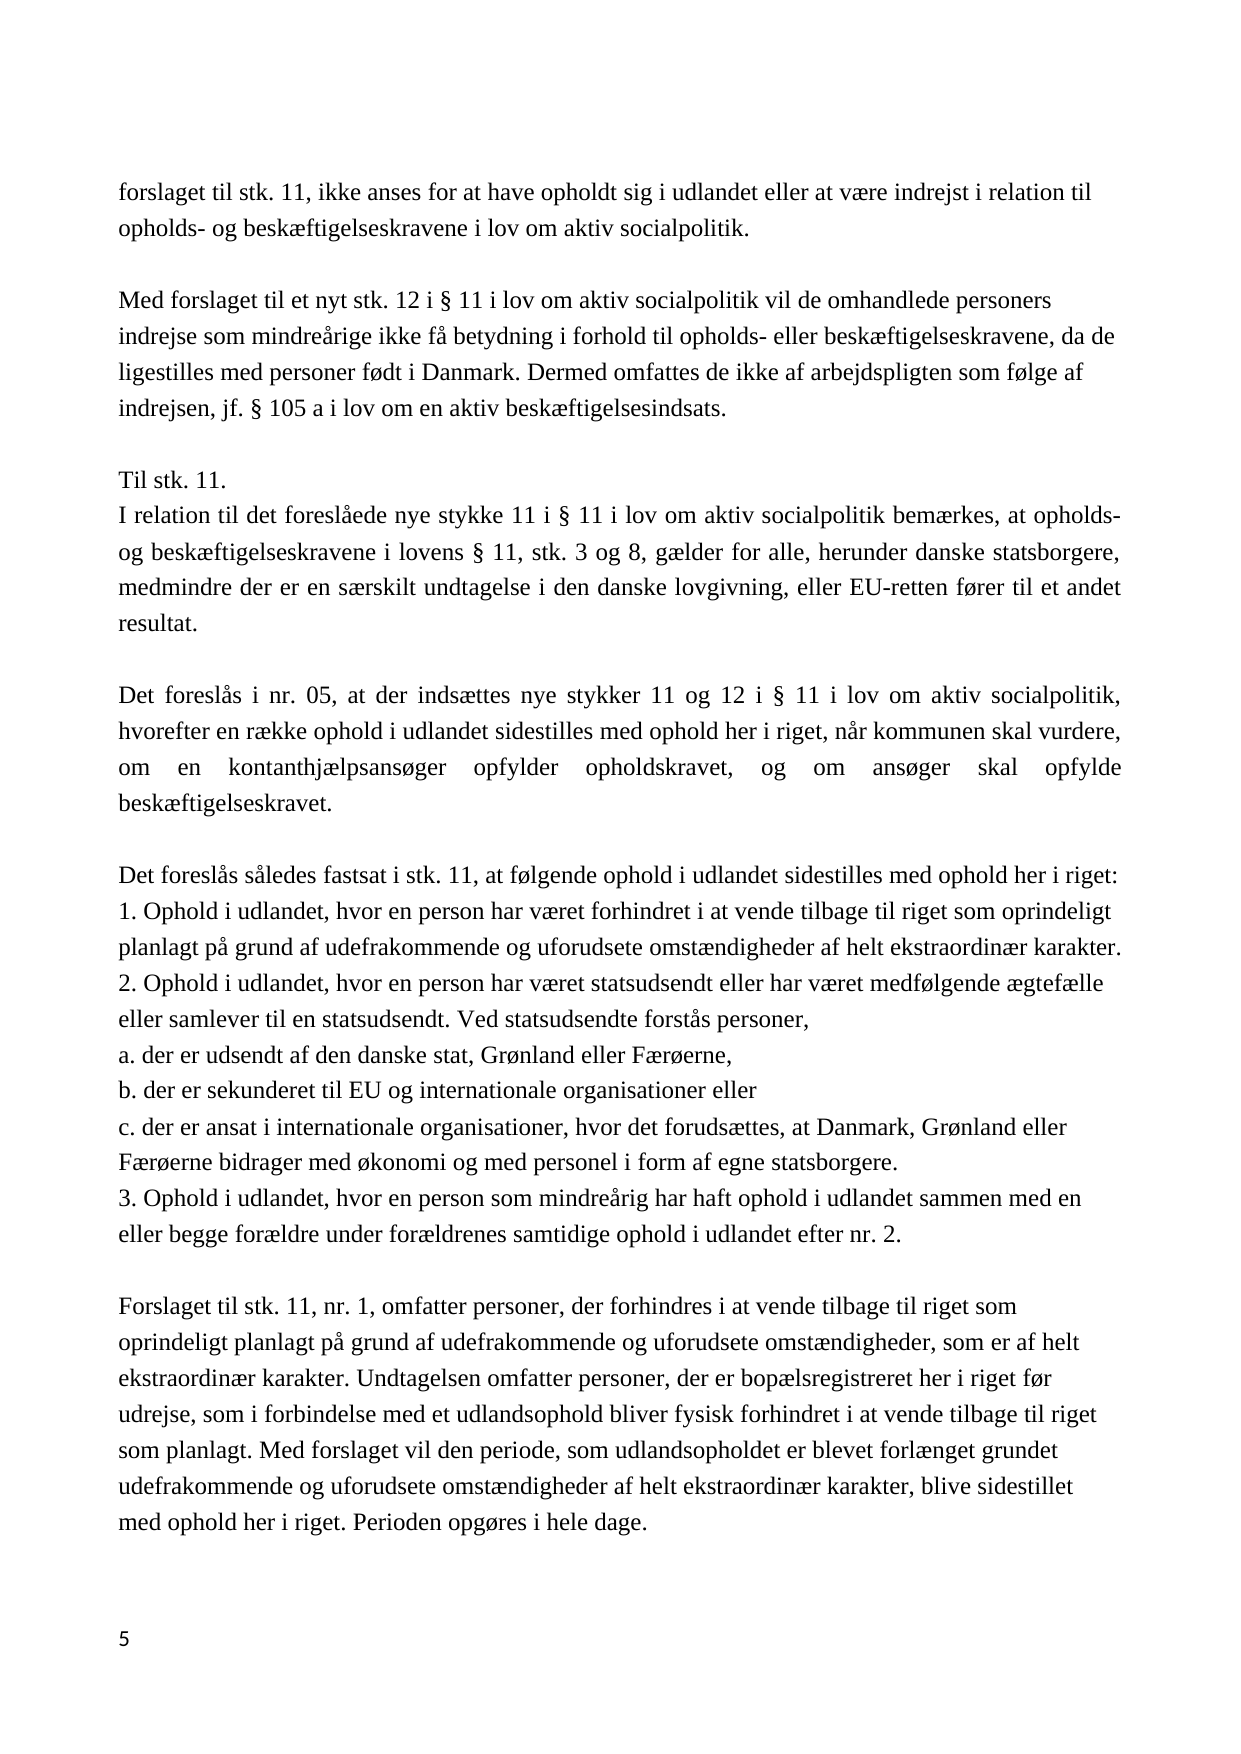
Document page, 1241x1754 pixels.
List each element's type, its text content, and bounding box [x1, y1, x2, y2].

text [118, 177, 1122, 242]
text a. der er udsendt af den danske stat, Grønland eller Færøerne, [118, 1040, 1122, 1068]
text Det foreslås i nr. 05, at der indsættes nye stykker 11 og 12 i § 11 i lov om aktiv socialpolitik, hvorefter en række ophold i udlandet sidestilles med ophold her i riget, når kommunen skal vurdere, om en kontanthjælpsansøger opfylder opholdskravet, og om ansøger skal opfylde beskæftigelseskravet. [118, 680, 1122, 817]
text Det foreslås således fastsat i stk. 11, at følgende ophold i udlandet sidestilles med ophold her i riget: [118, 860, 1122, 889]
text Forslaget til stk. 11, nr. 1, omfatter personer, der forhindres i at vende tilbage til riget som oprindeligt planlagt på grund af udefrakommende og uforudsete omstændigheder, som er af helt ekstraordinær karakter. Undtagelsen omfatter personer, der er bopælsregistreret her i riget før udrejse, som i forbindelse med et udlandsophold bliver fysisk forhindret i at vende tilbage til riget som planlagt. Med forslaget vil den periode, som udlandsopholdet er blevet forlænget grundet udefrakommende og uforudsete omstændigheder af helt ekstraordinær karakter, blive sidestillet med ophold her i riget. Perioden opgøres i hele dage. [118, 1291, 1122, 1536]
text Med forslaget til et nyt stk. 12 i § 11 i lov om aktiv socialpolitik vil de omhandlede personers indrejse som mindreårige ikke få betydning i forhold til opholds- eller beskæftigelseskravene, da de ligestilles med personer født i Danmark. Dermed omfattes de ikke af arbejdspligten som følge af indrejsen, jf. § 105 a i lov om en aktiv beskæftigelsesindsats. [118, 285, 1122, 422]
text Til stk. 11. [118, 465, 1122, 493]
text 1. Ophold i udlandet, hvor en person har været forhindret i at vende tilbage til riget som oprindeligt planlagt på grund af udefrakommende og uforudsete omstændigheder af helt ekstraordinær karakter. [118, 896, 1122, 961]
text I relation til det foreslåede nye stykke 11 i § 11 i lov om aktiv socialpolitik bemærkes, at opholds- og beskæftigelseskravene i lovens § 11, stk. 3 og 8, gælder for alle, herunder danske statsborgere, medmindre der er en særskilt undtagelse i den danske lovgivning, eller EU-retten fører til et andet resultat. [118, 501, 1122, 637]
text c. der er ansat i internationale organisationer, hvor det forudsættes, at Danmark, Grønland eller Færøerne bidrager med økonomi og med personel i form af egne statsborgere. [118, 1112, 1122, 1176]
text 3. Ophold i udlandet, hvor en person som mindreårig har haft ophold i udlandet sammen med en eller begge forældre under forældrenes samtidige ophold i udlandet efter nr. 2. [118, 1183, 1122, 1248]
text b. der er sekunderet til EU og internationale organisationer eller [118, 1076, 1122, 1104]
text 2. Ophold i udlandet, hvor en person har været statsudsendt eller har været medfølgende ægtefælle eller samlever til en statsudsendt. Ved statsudsendte forstås personer, [118, 968, 1122, 1032]
